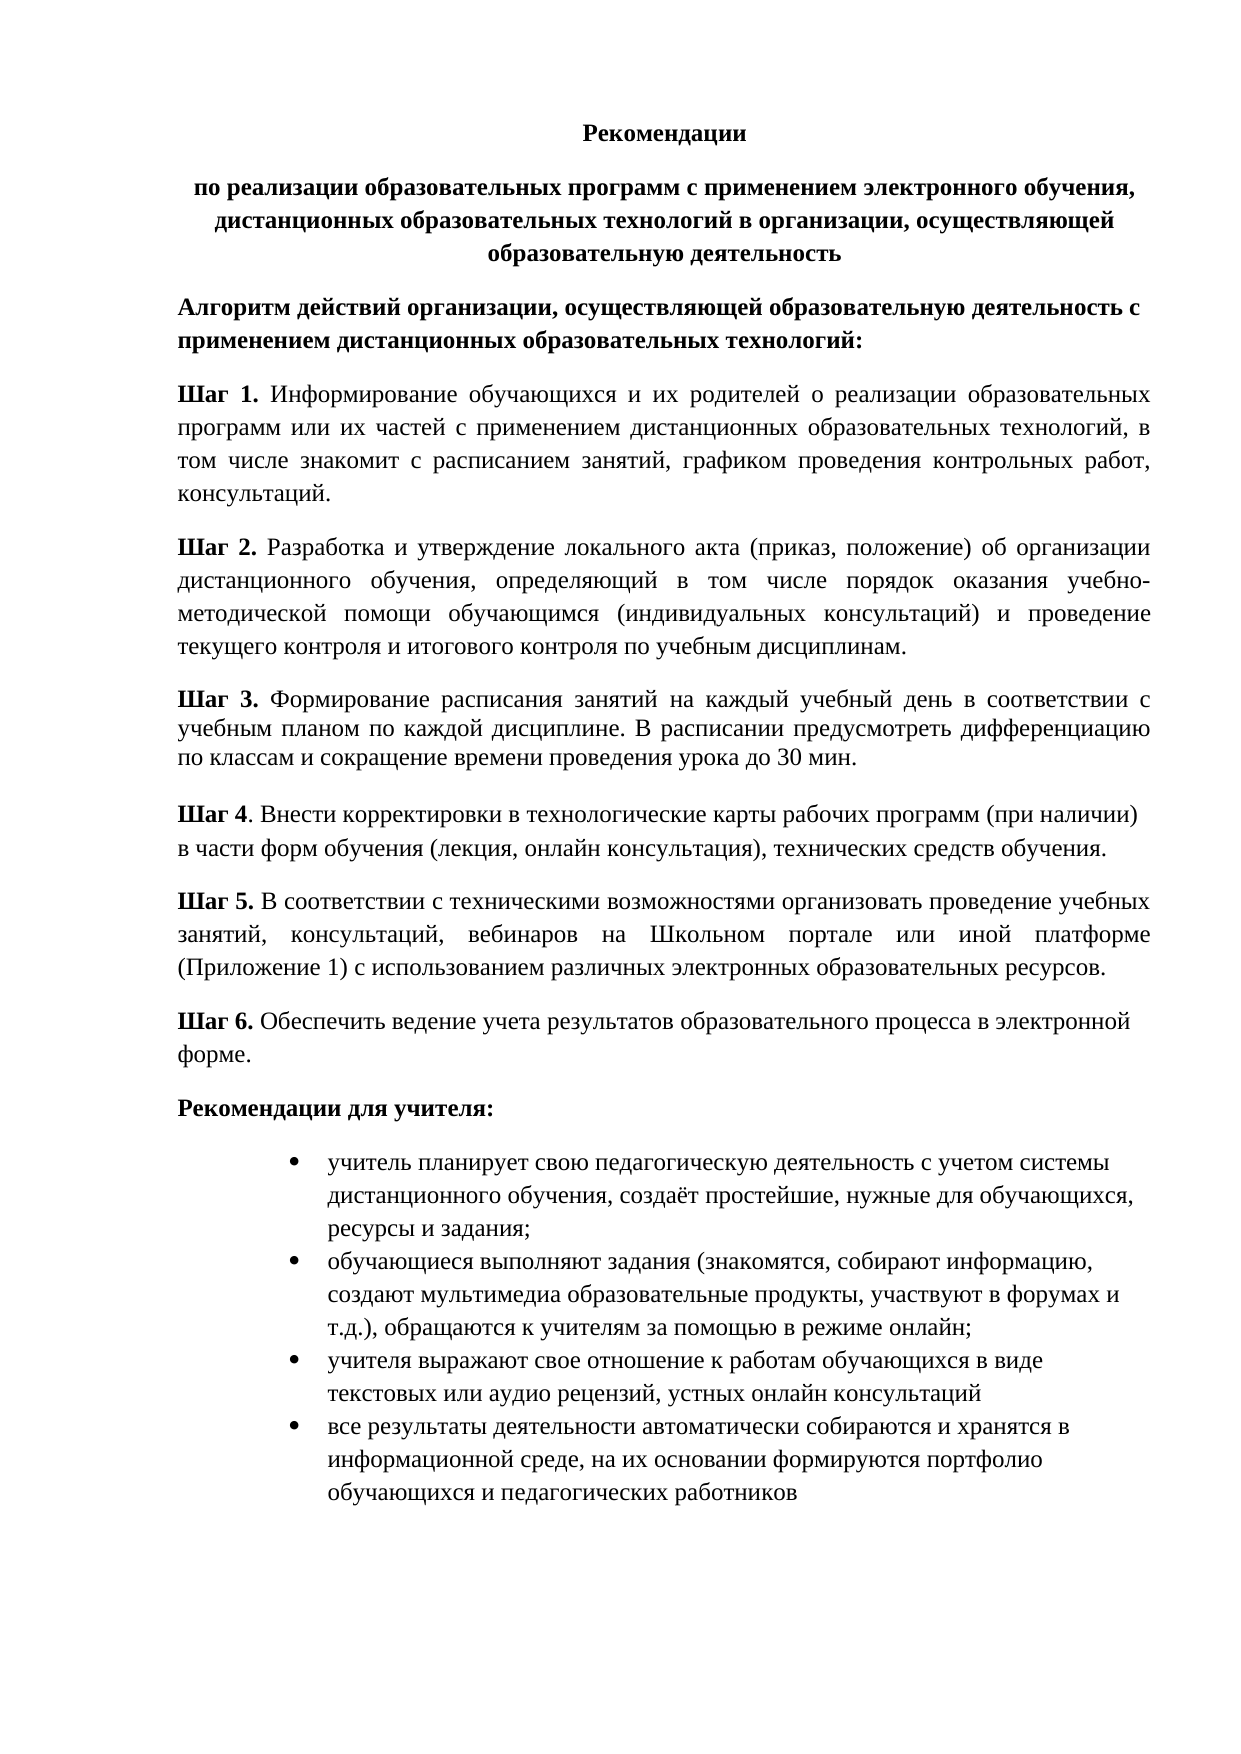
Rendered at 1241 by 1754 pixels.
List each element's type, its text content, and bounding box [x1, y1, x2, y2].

text Алгоритм действий организации, осуществляющей образовательную деятельность с применением дистанционных образовательных технологий: [177, 292, 1152, 354]
text Шаг 1. Информирование обучающихся и их родителей о реализации образовательных программ или их частей с применением дистанционных образовательных технологий, в том числе знакомит с расписанием занятий, графиком проведения контрольных работ, консультаций. [177, 379, 1152, 507]
list обучающиеся выполняют задания (знакомятся, собирают информацию, создают мультимедиа образовательные продукты, участвуют в форумах и т.д.), обращаются к учителям за помощью в режиме онлайн; [290, 1246, 1152, 1341]
list все результаты деятельности автоматически собираются и хранятся в информационной среде, на их основании формируются портфолио обучающихся и педагогических работников [290, 1411, 1152, 1506]
text Шаг 6. Обеспечить ведение учета результатов образовательного процесса в электронной форме. [177, 1006, 1152, 1068]
list учитель планирует свою педагогическую деятельность с учетом системы дистанционного обучения, создаёт простейшие, нужные для обучающихся, ресурсы и задания; [290, 1147, 1152, 1242]
text Рекомендации для учителя: [177, 1093, 1152, 1122]
text Рекомендации [177, 118, 1152, 147]
text Шаг 3. Формирование расписания занятий на каждый учебный день в соответствии с учебным планом по каждой дисциплине. В расписании предусмотреть дифференциацию по классам и сокращение времени проведения урока до 30 мин. [177, 684, 1152, 771]
list учителя выражают свое отношение к работам обучающихся в виде текстовых или аудио рецензий, устных онлайн консультаций [290, 1345, 1152, 1407]
text Шаг 2. Разработка и утверждение локального акта (приказ, положение) об организации дистанционного обучения, определяющий в том числе порядок оказания учебно-методической помощи обучающимся (индивидуальных консультаций) и проведение текущего контроля и итогового контроля по учебным дисциплинам. [177, 532, 1152, 659]
text Шаг 5. В соответствии с техническими возможностями организовать проведение учебных занятий, консультаций, вебинаров на Школьном портале или иной платформе (Приложение 1) с использованием различных электронных образовательных ресурсов. [177, 886, 1152, 981]
text по реализации образовательных программ с применением электронного обучения, дистанционных образовательных технологий в организации, осуществляющей образовательную деятельность [177, 172, 1152, 267]
text Шаг 4. Внести корректировки в технологические карты рабочих программ (при наличии) в части форм обучения (лекция, онлайн консультация), технических средств обучения. [177, 799, 1152, 861]
